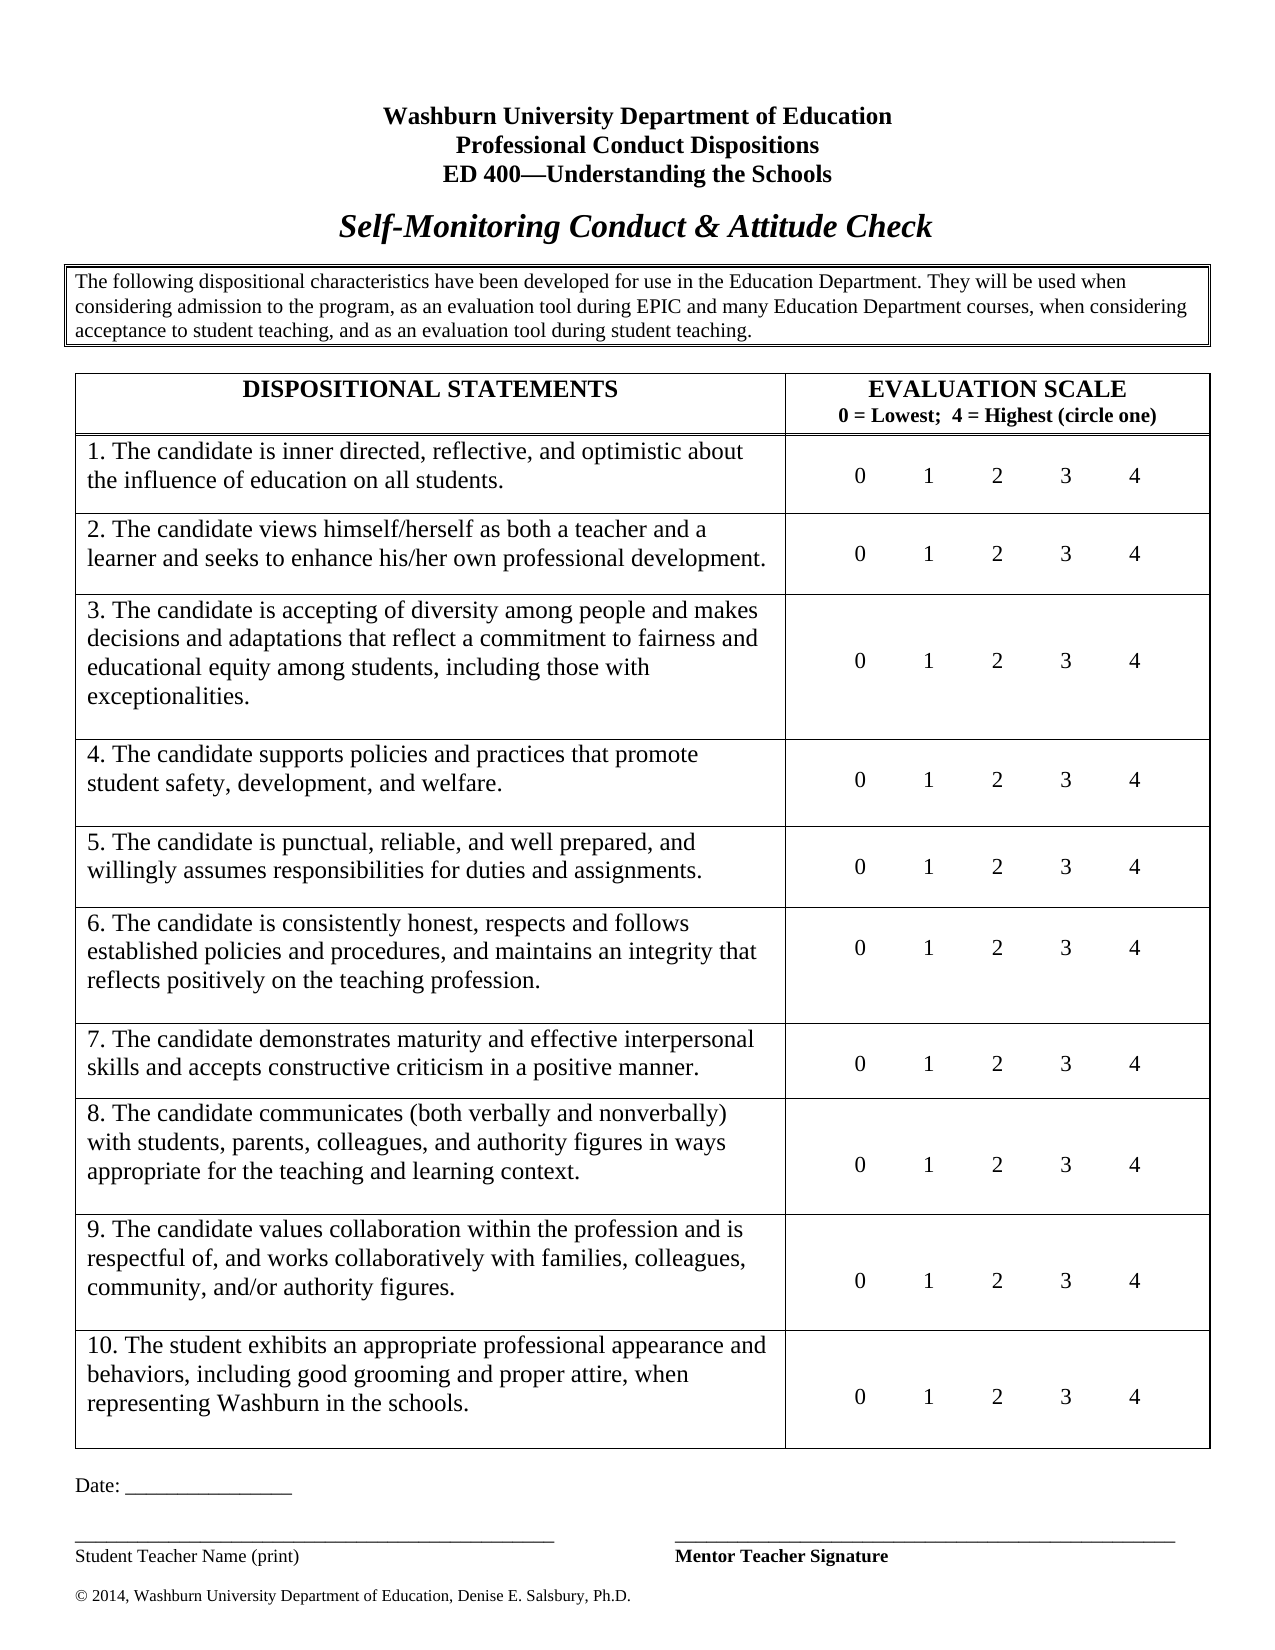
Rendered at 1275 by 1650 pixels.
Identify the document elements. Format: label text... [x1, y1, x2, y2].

text Professional Conduct Dispositions [75, 130, 1200, 159]
table_cell 9. The candidate values collaboration within the profession and is respectful of, and works collaboratively with families, colleagues, community, and/or authority figures. [76, 1215, 785, 1329]
table_header DISPOSITIONAL STATEMENTS [76, 374, 785, 433]
table_cell 3. The candidate is accepting of diversity among people and makes decisions and adaptations that reflect a commitment to fairness and educational equity among students, including those with exceptionalities. [76, 595, 785, 738]
table_cell 0 1 2 3 4 [786, 1331, 1209, 1448]
text Self-Monitoring Conduct & Attitude Check [75, 207, 1200, 245]
text The following dispositional characteristics have been developed for use in the Education Department. They will be used when considering admission to the program, as an evaluation tool during EPIC and many Education Department courses, when considering acceptance to student teaching, and as an evaluation tool during student teaching. [67, 268, 1208, 344]
table_cell 0 1 2 3 4 [786, 1024, 1209, 1097]
table_cell 0 1 2 3 4 [786, 436, 1209, 513]
table_cell 0 1 2 3 4 [786, 740, 1209, 826]
table_cell 0 1 2 3 4 [786, 1215, 1209, 1329]
table_header EVALUATION SCALE 0 = Lowest; 4 = Highest (circle one) [786, 374, 1209, 433]
table_cell 0 1 2 3 4 [786, 1099, 1209, 1213]
table_cell 0 1 2 3 4 [786, 908, 1209, 1023]
text Date: ________________ [75, 1473, 1200, 1497]
text Washburn University Department of Education [75, 101, 1200, 130]
table_cell 1. The candidate is inner directed, reflective, and optimistic about the influence of education on all students. [76, 436, 785, 513]
text Student Teacher Name (print) Mentor Teacher Signature [75, 1545, 1200, 1567]
table_cell 2. The candidate views himself/herself as both a teacher and a learner and seeks to enhance his/her own professional development. [76, 514, 785, 594]
table_cell 0 1 2 3 4 [786, 827, 1209, 907]
table_cell 0 1 2 3 4 [786, 514, 1209, 594]
table_cell 0 1 2 3 4 [786, 595, 1209, 738]
table_cell 8. The candidate communicates (both verbally and nonverbally) with students, parents, colleagues, and authority figures in ways appropriate for the teaching and learning context. [76, 1099, 785, 1213]
table_cell 10. The student exhibits an appropriate professional appearance and behaviors, including good grooming and proper attire, when representing Washburn in the schools. [76, 1331, 785, 1448]
text ______________________________________________ ________________________________________________ [75, 1521, 1200, 1545]
text ED 400—Understanding the Schools [75, 159, 1200, 188]
table_cell 4. The candidate supports policies and practices that promote student safety, development, and welfare. [76, 740, 785, 826]
table_cell 7. The candidate demonstrates maturity and effective interpersonal skills and accepts constructive criticism in a positive manner. [76, 1024, 785, 1097]
table_cell 5. The candidate is punctual, reliable, and well prepared, and willingly assumes responsibilities for duties and assignments. [76, 827, 785, 907]
table_cell 6. The candidate is consistently honest, respects and follows established policies and procedures, and maintains an integrity that reflects positively on the teaching profession. [76, 908, 785, 1023]
